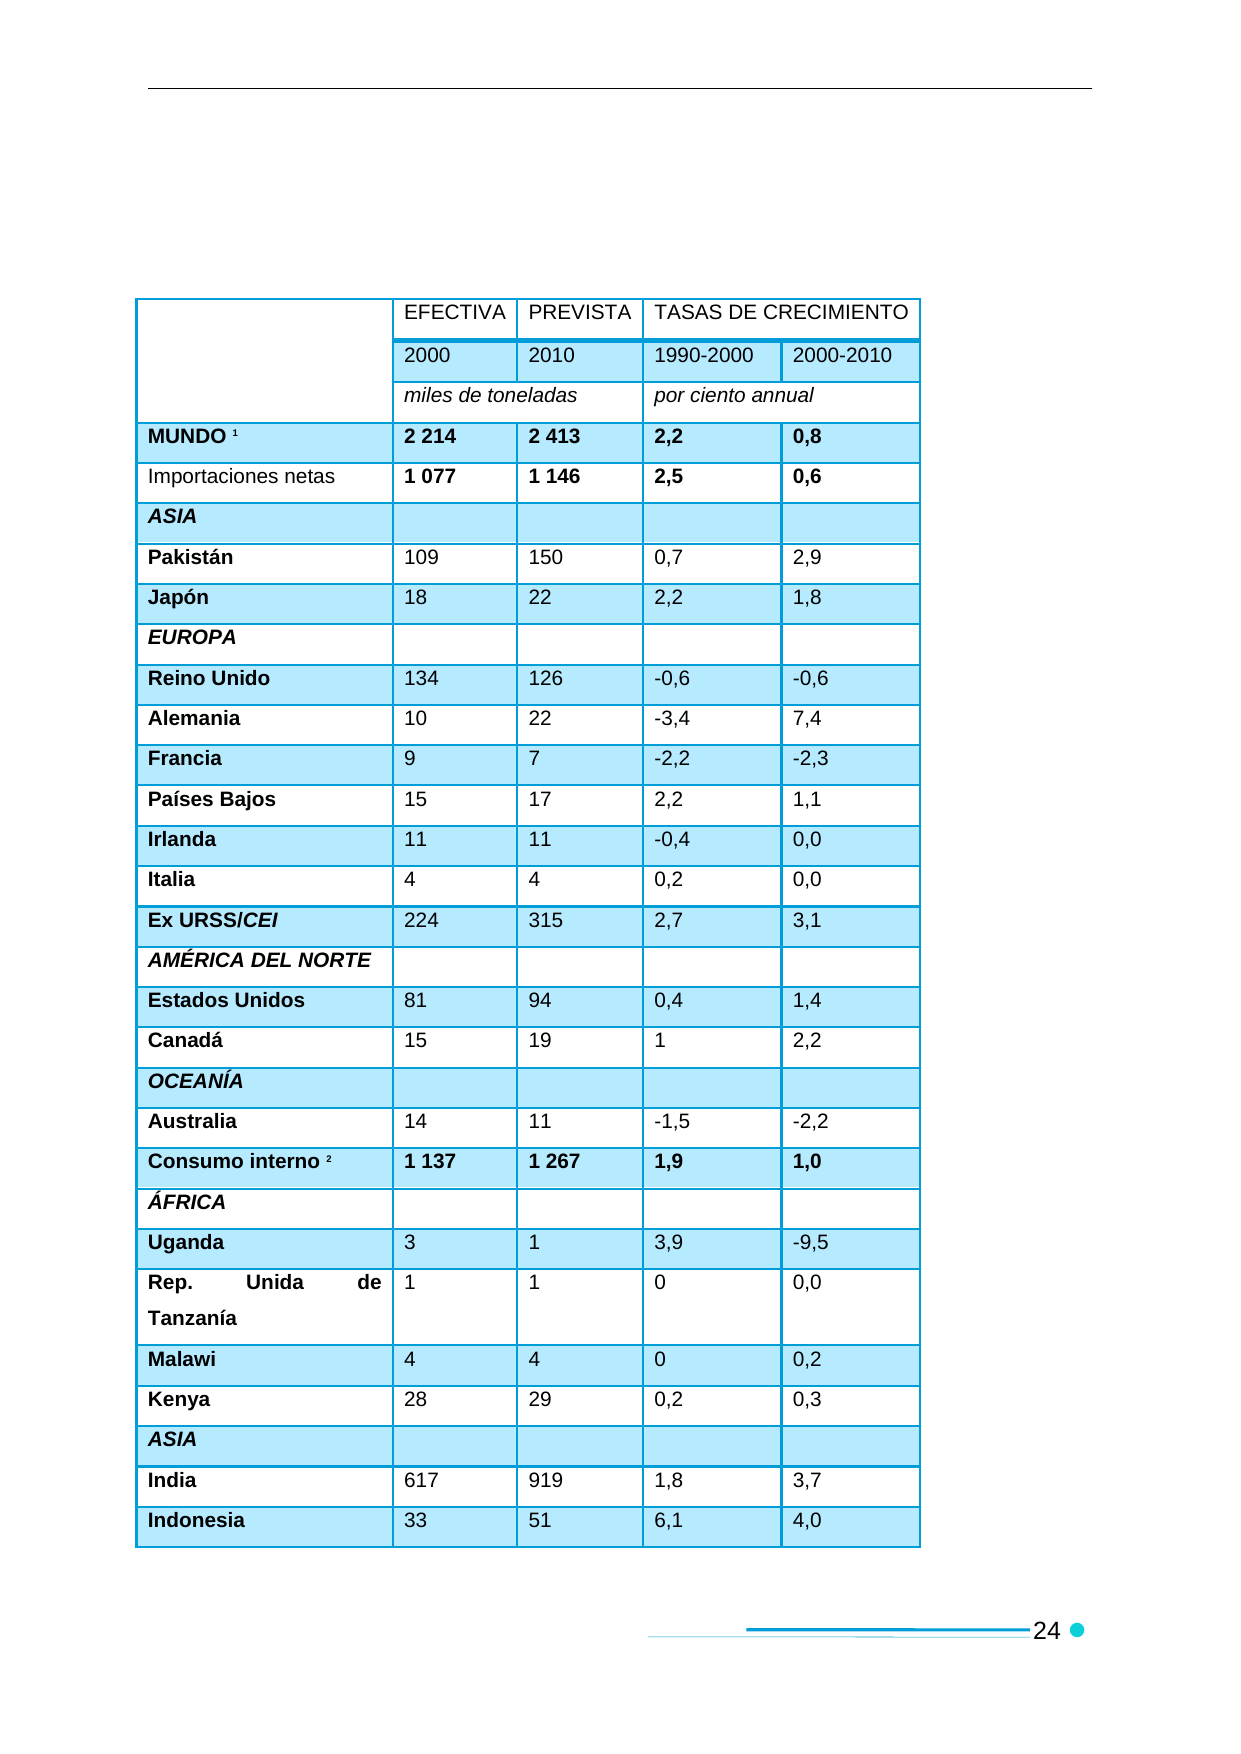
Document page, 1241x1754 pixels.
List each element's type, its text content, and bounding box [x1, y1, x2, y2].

table_cell 0,4 [644, 988, 780, 1026]
table_cell 14 [394, 1109, 516, 1147]
table_cell 1,8 [644, 1468, 780, 1506]
table_cell Australia [138, 1109, 392, 1147]
table_cell 134 [394, 666, 516, 704]
table_cell Francia [138, 746, 392, 784]
table_cell Rep. Unida de Tanzanía [138, 1270, 392, 1344]
table_cell miles de toneladas [394, 383, 642, 422]
table_cell -0,6 [783, 666, 919, 704]
table_cell 150 [518, 545, 642, 583]
table_cell [644, 1427, 780, 1465]
table_cell 2010 [518, 343, 642, 381]
table_cell Consumo interno 2 [138, 1149, 392, 1187]
table_cell EUROPA [138, 625, 392, 663]
table_cell [394, 1190, 516, 1228]
table_cell por ciento annual [644, 383, 919, 422]
table_cell 0,6 [783, 464, 919, 502]
table_cell 11 [518, 1109, 642, 1147]
table_cell 0,0 [783, 1270, 919, 1344]
table_cell 4 [518, 867, 642, 905]
table_cell [783, 948, 919, 986]
table_cell Japón [138, 585, 392, 623]
table_cell ASIA [138, 504, 392, 542]
table_cell 15 [394, 1028, 516, 1067]
table_cell Pakistán [138, 545, 392, 583]
table_cell [394, 1069, 516, 1107]
table_cell Indonesia [138, 1508, 392, 1546]
table_cell 617 [394, 1468, 516, 1506]
table_cell 2,9 [783, 545, 919, 583]
table_cell 3,1 [783, 908, 919, 946]
table_cell 2,2 [644, 786, 780, 825]
table_cell [518, 504, 642, 542]
table_cell 1 [644, 1028, 780, 1067]
table_cell ÁFRICA [138, 1190, 392, 1228]
table_cell 0,2 [644, 1387, 780, 1425]
table_cell -2,2 [783, 1109, 919, 1147]
table_cell 7,4 [783, 706, 919, 744]
table_cell 1,9 [644, 1149, 780, 1187]
table_cell -2,2 [644, 746, 780, 784]
table_cell -1,5 [644, 1109, 780, 1147]
table_cell 28 [394, 1387, 516, 1425]
table_cell 0,2 [644, 867, 780, 905]
table_cell 2,7 [644, 908, 780, 946]
table_cell -3,4 [644, 706, 780, 744]
table_cell [394, 504, 516, 542]
table_cell Irlanda [138, 827, 392, 865]
table_cell 81 [394, 988, 516, 1026]
table_cell 1 [518, 1270, 642, 1344]
table_cell 29 [518, 1387, 642, 1425]
table_cell 0 [644, 1346, 780, 1385]
table_cell 19 [518, 1028, 642, 1067]
table_cell [783, 625, 919, 663]
table_cell [518, 1069, 642, 1107]
table_cell 1,8 [783, 585, 919, 623]
table_cell Importaciones netas [138, 464, 392, 502]
table_cell [518, 948, 642, 986]
table_cell [394, 1427, 516, 1465]
table_cell Malawi [138, 1346, 392, 1385]
table_cell 2 214 [394, 424, 516, 462]
table_cell [644, 948, 780, 986]
table_cell 10 [394, 706, 516, 744]
table_cell 1,1 [783, 786, 919, 825]
table_cell 2 413 [518, 424, 642, 462]
table_cell 2,2 [644, 585, 780, 623]
table_cell 3,9 [644, 1230, 780, 1268]
table_cell 3,7 [783, 1468, 919, 1506]
table_cell 94 [518, 988, 642, 1026]
table_cell 18 [394, 585, 516, 623]
table_cell 2,2 [783, 1028, 919, 1067]
table_cell 126 [518, 666, 642, 704]
table_cell -9,5 [783, 1230, 919, 1268]
table_cell 22 [518, 706, 642, 744]
table_cell 1,0 [783, 1149, 919, 1187]
table_cell 22 [518, 585, 642, 623]
table_cell 6,1 [644, 1508, 780, 1546]
table_header TASAS DE CRECIMIENTO [644, 300, 919, 338]
table_cell [644, 625, 780, 663]
table_cell 4 [394, 1346, 516, 1385]
table_cell [644, 1190, 780, 1228]
table_cell 1 077 [394, 464, 516, 502]
table_cell 2,5 [644, 464, 780, 502]
table_cell 2000-2010 [783, 343, 919, 381]
table_cell 1 [518, 1230, 642, 1268]
table_header PREVISTA [518, 300, 642, 338]
table_cell 4,0 [783, 1508, 919, 1546]
table_cell [644, 504, 780, 542]
table_cell 0,8 [783, 424, 919, 462]
table_cell -0,4 [644, 827, 780, 865]
table_cell Estados Unidos [138, 988, 392, 1026]
table_cell 4 [394, 867, 516, 905]
table_cell Kenya [138, 1387, 392, 1425]
table_cell 11 [394, 827, 516, 865]
table_cell 1 267 [518, 1149, 642, 1187]
table_cell 1 146 [518, 464, 642, 502]
table_cell Canadá [138, 1028, 392, 1067]
table_cell [518, 625, 642, 663]
table_cell 33 [394, 1508, 516, 1546]
table_cell 919 [518, 1468, 642, 1506]
table_cell 109 [394, 545, 516, 583]
table_cell India [138, 1468, 392, 1506]
table_cell 0,3 [783, 1387, 919, 1425]
table_header [138, 300, 392, 422]
table_header EFECTIVA [394, 300, 516, 338]
table_cell 15 [394, 786, 516, 825]
table_cell Italia [138, 867, 392, 905]
table_cell 2000 [394, 343, 516, 381]
table_cell 224 [394, 908, 516, 946]
table_cell [644, 1069, 780, 1107]
table_cell MUNDO 1 [138, 424, 392, 462]
table_cell 315 [518, 908, 642, 946]
table_cell Alemania [138, 706, 392, 744]
table_cell 0 [644, 1270, 780, 1344]
table_cell Países Bajos [138, 786, 392, 825]
table_cell [518, 1190, 642, 1228]
table_cell 9 [394, 746, 516, 784]
table_cell 1 137 [394, 1149, 516, 1187]
table_cell -2,3 [783, 746, 919, 784]
table_cell 17 [518, 786, 642, 825]
table_cell -0,6 [644, 666, 780, 704]
table_cell [394, 625, 516, 663]
table_cell 0,2 [783, 1346, 919, 1385]
table_cell 0,7 [644, 545, 780, 583]
table_cell 2,2 [644, 424, 780, 462]
table_cell [394, 948, 516, 986]
table_cell OCEANÍA [138, 1069, 392, 1107]
table_cell Uganda [138, 1230, 392, 1268]
table_cell [783, 1069, 919, 1107]
table_cell 1 [394, 1270, 516, 1344]
table_cell Reino Unido [138, 666, 392, 704]
table_cell 11 [518, 827, 642, 865]
table_cell 3 [394, 1230, 516, 1268]
table_cell 1990-2000 [644, 343, 780, 381]
table_cell AMÉRICA DEL NORTE [138, 948, 392, 986]
table_cell ASIA [138, 1427, 392, 1465]
table_cell 4 [518, 1346, 642, 1385]
table_cell Ex URSS/CEI [138, 908, 392, 946]
table_cell [783, 1190, 919, 1228]
table_cell 0,0 [783, 867, 919, 905]
table_cell 51 [518, 1508, 642, 1546]
table_cell [518, 1427, 642, 1465]
table_cell 1,4 [783, 988, 919, 1026]
table_cell 7 [518, 746, 642, 784]
table_cell 0,0 [783, 827, 919, 865]
table_cell [783, 1427, 919, 1465]
table_cell [783, 504, 919, 542]
